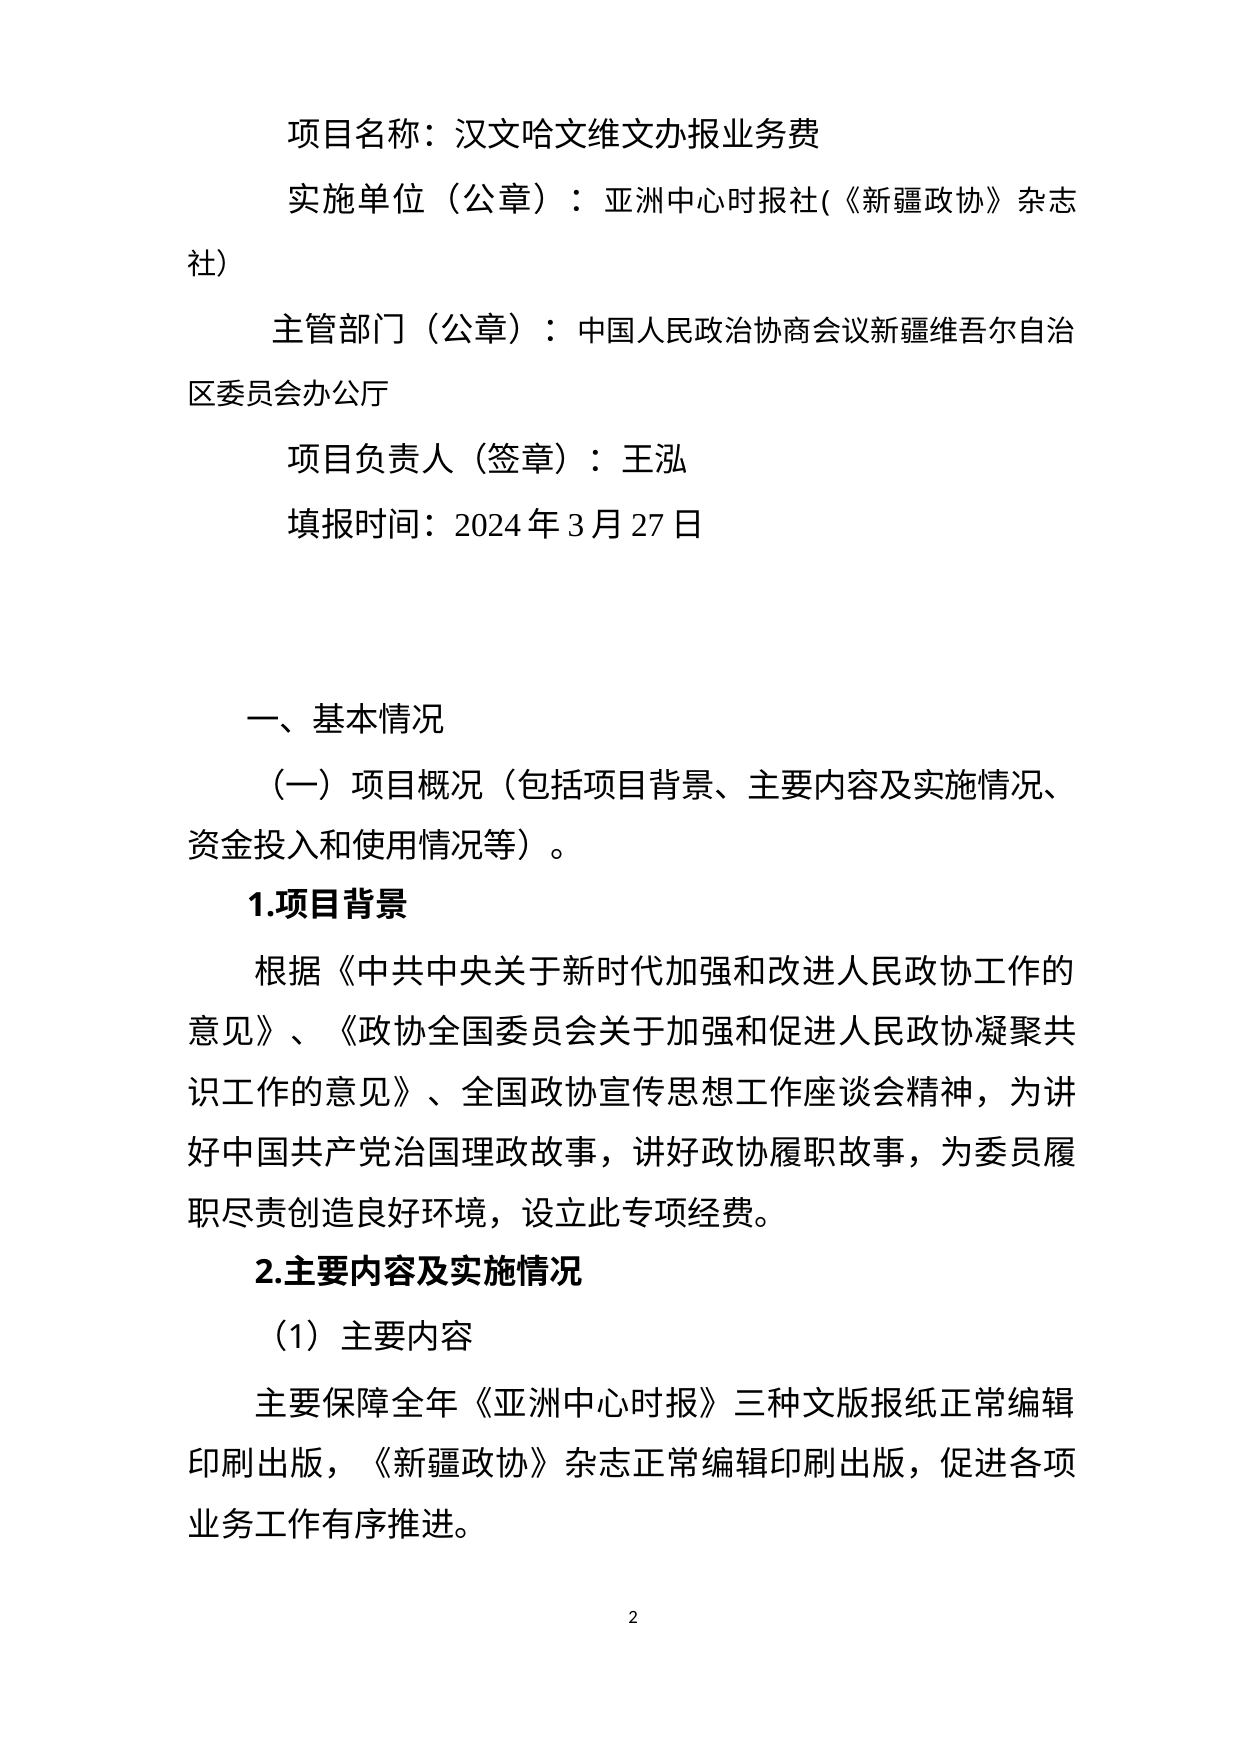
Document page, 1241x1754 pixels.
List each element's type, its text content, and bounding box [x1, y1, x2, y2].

text 项目名称：汉文哈文维文办报业务费 [187, 99, 1078, 164]
text 项目负责人（签章）：王泓 [187, 424, 1078, 489]
text 主要保障全年《亚洲中心时报》三种文版报纸正常编辑印刷出版，《新疆政协》杂志正常编辑印刷出版，促进各项业务工作有序推进。 [187, 1367, 1078, 1548]
text （一）项目概况（包括项目背景、主要内容及实施情况、资金投入和使用情况等）。 [187, 749, 1078, 870]
text 一、基本情况 [187, 684, 1078, 749]
text 1.项目背景 [187, 870, 1078, 935]
text 填报时间：2024年3月27日 [187, 489, 1078, 554]
text 实施单位（公章）：亚洲中心时报社(《新疆政协》杂志社） [187, 164, 1078, 294]
text 根据《中共中央关于新时代加强和改进人民政协工作的意见》、《政协全国委员会关于加强和促进人民政协凝聚共识工作的意见》、全国政协宣传思想工作座谈会精神，为讲好中国共产党治国理政故事，讲好政协履职故事，为委员履职尽责创造良好环境，设立此专项经费。 [187, 935, 1078, 1237]
text 2.主要内容及实施情况 [187, 1237, 1078, 1302]
text 主管部门（公章）：中国人民政治协商会议新疆维吾尔自治区委员会办公厅 [187, 294, 1078, 424]
text （1）主要内容 [187, 1302, 1078, 1367]
